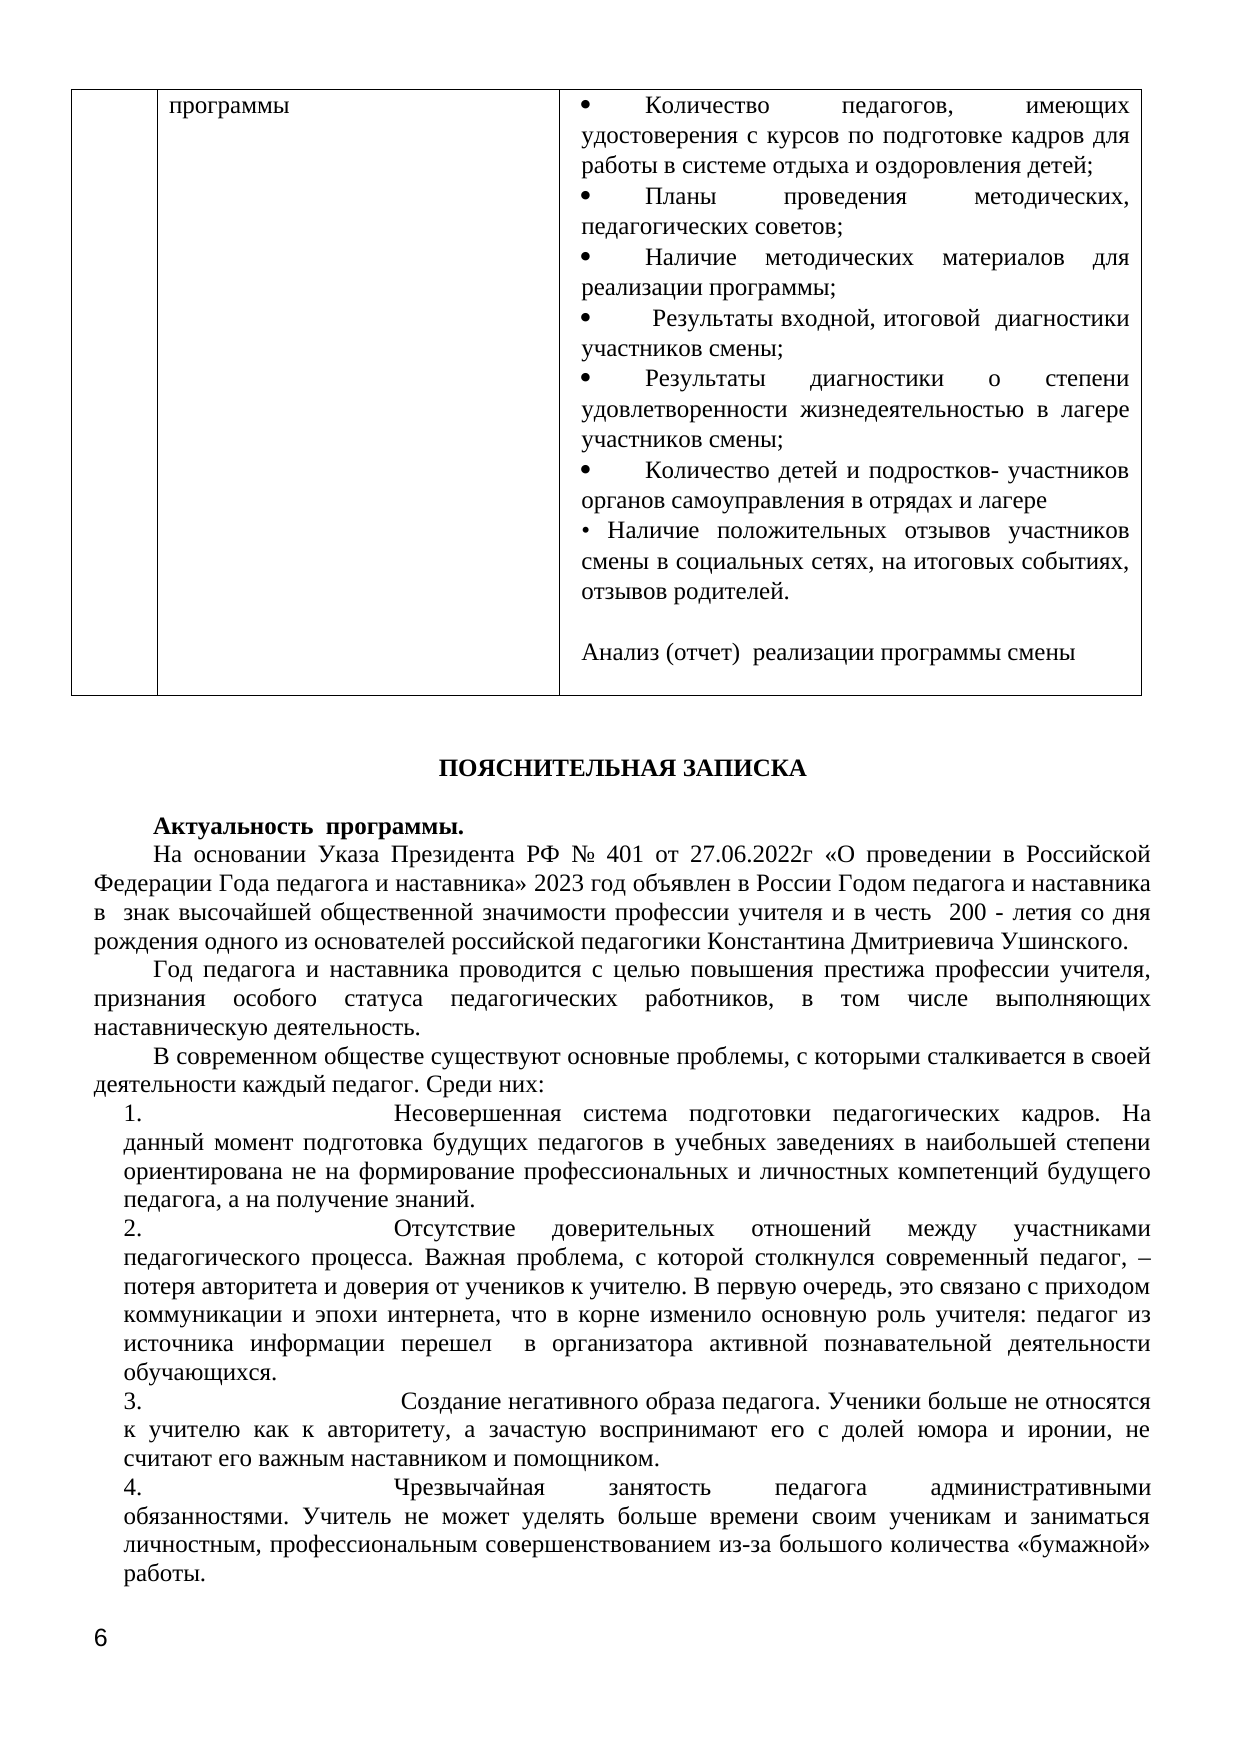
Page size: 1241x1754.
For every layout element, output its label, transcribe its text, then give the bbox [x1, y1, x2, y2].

list Чрезвычайная занятость педагога административными обязанностями. Учитель не может уделять больше времени своим ученикам и заниматься личностным, профессиональным совершенствованием из-за большого количества «бумажной» работы. [123, 1472, 1152, 1587]
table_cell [158, 90, 559, 695]
table_cell [72, 90, 157, 695]
list Несовершенная система подготовки педагогических кадров. На данный момент подготовка будущих педагогов в учебных заведениях в наибольшей степени ориентирована не на формирование профессиональных и личностных компетенций будущего педагога, а на получение знаний. [123, 1098, 1152, 1213]
text Актуальность программы. [94, 811, 1152, 839]
text В современном обществе существуют основные проблемы, с которыми сталкивается в своей деятельности каждый педагог. Среди них: [94, 1041, 1152, 1098]
text На основании Указа Президента РФ № 401 от 27.06.2022г «О проведении в Российской Федерации Года педагога и наставника» 2023 год объявлен в России Годом педагога и наставника в знак высочайшей общественной значимости профессии учителя и в честь 200 - летия со дня рождения одного из основателей российской педагогики Константина Дмитриевича Ушинского. [94, 839, 1152, 954]
text Год педагога и наставника проводится с целью повышения престижа профессии учителя, признания особого статуса педагогических работников, в том числе выполняющих наставническую деятельность. [94, 954, 1152, 1041]
list Создание негативного образа педагога. Ученики больше не относятся к учителю как к авторитету, а зачастую воспринимают его с долей юмора и иронии, не считают его важным наставником и помощником. [123, 1386, 1152, 1472]
text ПОЯСНИТЕЛЬНАЯ ЗАПИСКА [94, 753, 1152, 782]
list Отсутствие доверительных отношений между участниками педагогического процесса. Важная проблема, с которой столкнулся современный педагог, – потеря авторитета и доверия от учеников к учителю. В первую очередь, это связано с приходом коммуникации и эпохи интернета, что в корне изменило основную роль учителя: педагог из источника информации перешел в организатора активной познавательной деятельности обучающихся. [123, 1213, 1152, 1386]
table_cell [560, 90, 1141, 695]
